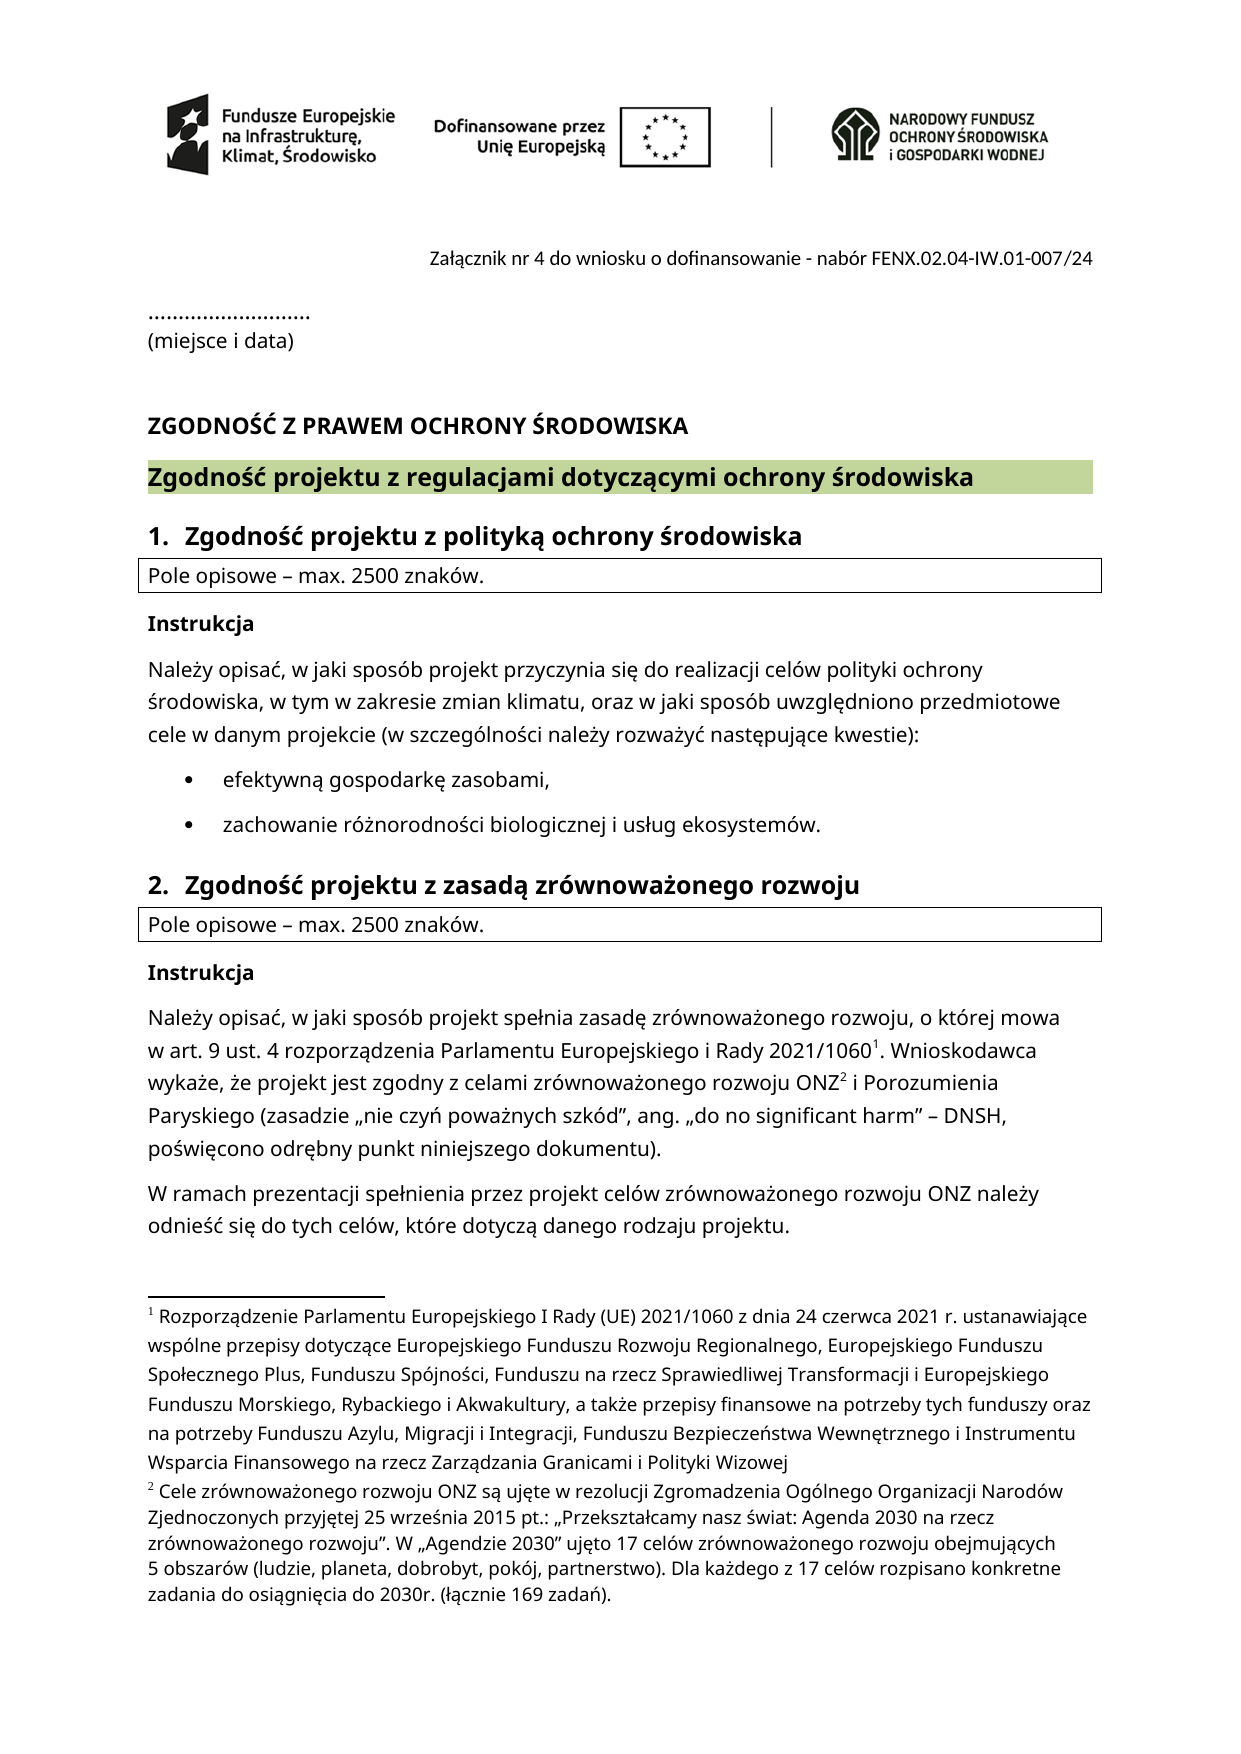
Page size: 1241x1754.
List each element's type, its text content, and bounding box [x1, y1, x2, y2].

text Zgodność projektu z regulacjami dotyczącymi ochrony środowiska [148, 460, 1093, 494]
list zachowanie różnorodności biologicznej i usług ekosystemów. [185, 810, 1093, 838]
text Należy opisać, w jaki sposób projekt przyczynia się do realizacji celów polityki ochrony środowiska, w tym w zakresie zmian klimatu, oraz w jaki sposób uwzględniono przedmiotowe cele w danym projekcie (w szczególności należy rozważyć następujące kwestie): [148, 655, 1093, 748]
list efektywną gospodarkę zasobami, [185, 765, 1093, 793]
text ……………………… [148, 295, 1093, 326]
text ZGODNOŚĆ Z PRAWEM OCHRONY ŚRODOWISKA [148, 410, 1093, 441]
text Instrukcja [148, 609, 1093, 638]
text Pole opisowe – max. 2500 znaków. [139, 559, 1101, 592]
text Instrukcja [148, 958, 1093, 987]
text Pole opisowe – max. 2500 znaków. [139, 908, 1101, 941]
subtitle Zgodność projektu z zasadą zrównoważonego rozwoju [148, 868, 1093, 902]
text Należy opisać, w jaki sposób projekt spełnia zasadę zrównoważonego rozwoju, o której mowa w art. 9 ust. 4 rozporządzenia Parlamentu Europejskiego i Rady 2021/1060. Wnioskodawca wykaże, że projekt jest zgodny z celami zrównoważonego rozwoju ONZ i Porozumienia Paryskiego (zasadzie „nie czyń poważnych szkód”, ang. „do no significant harm” – DNSH, poświęcono odrębny punkt niniejszego dokumentu). [148, 1003, 1093, 1162]
picture [147, 73, 1092, 195]
subtitle Zgodność projektu z polityką ochrony środowiska [148, 519, 1093, 553]
text Załącznik nr 4 do wniosku o dofinansowanie - nabór FENX.02.04-IW.01-007/24 [148, 245, 1093, 270]
text (miejsce i data) [148, 326, 1093, 354]
text W ramach prezentacji spełnienia przez projekt celów zrównoważonego rozwoju ONZ należy odnieść się do tych celów, które dotyczą danego rodzaju projektu. [148, 1179, 1093, 1240]
